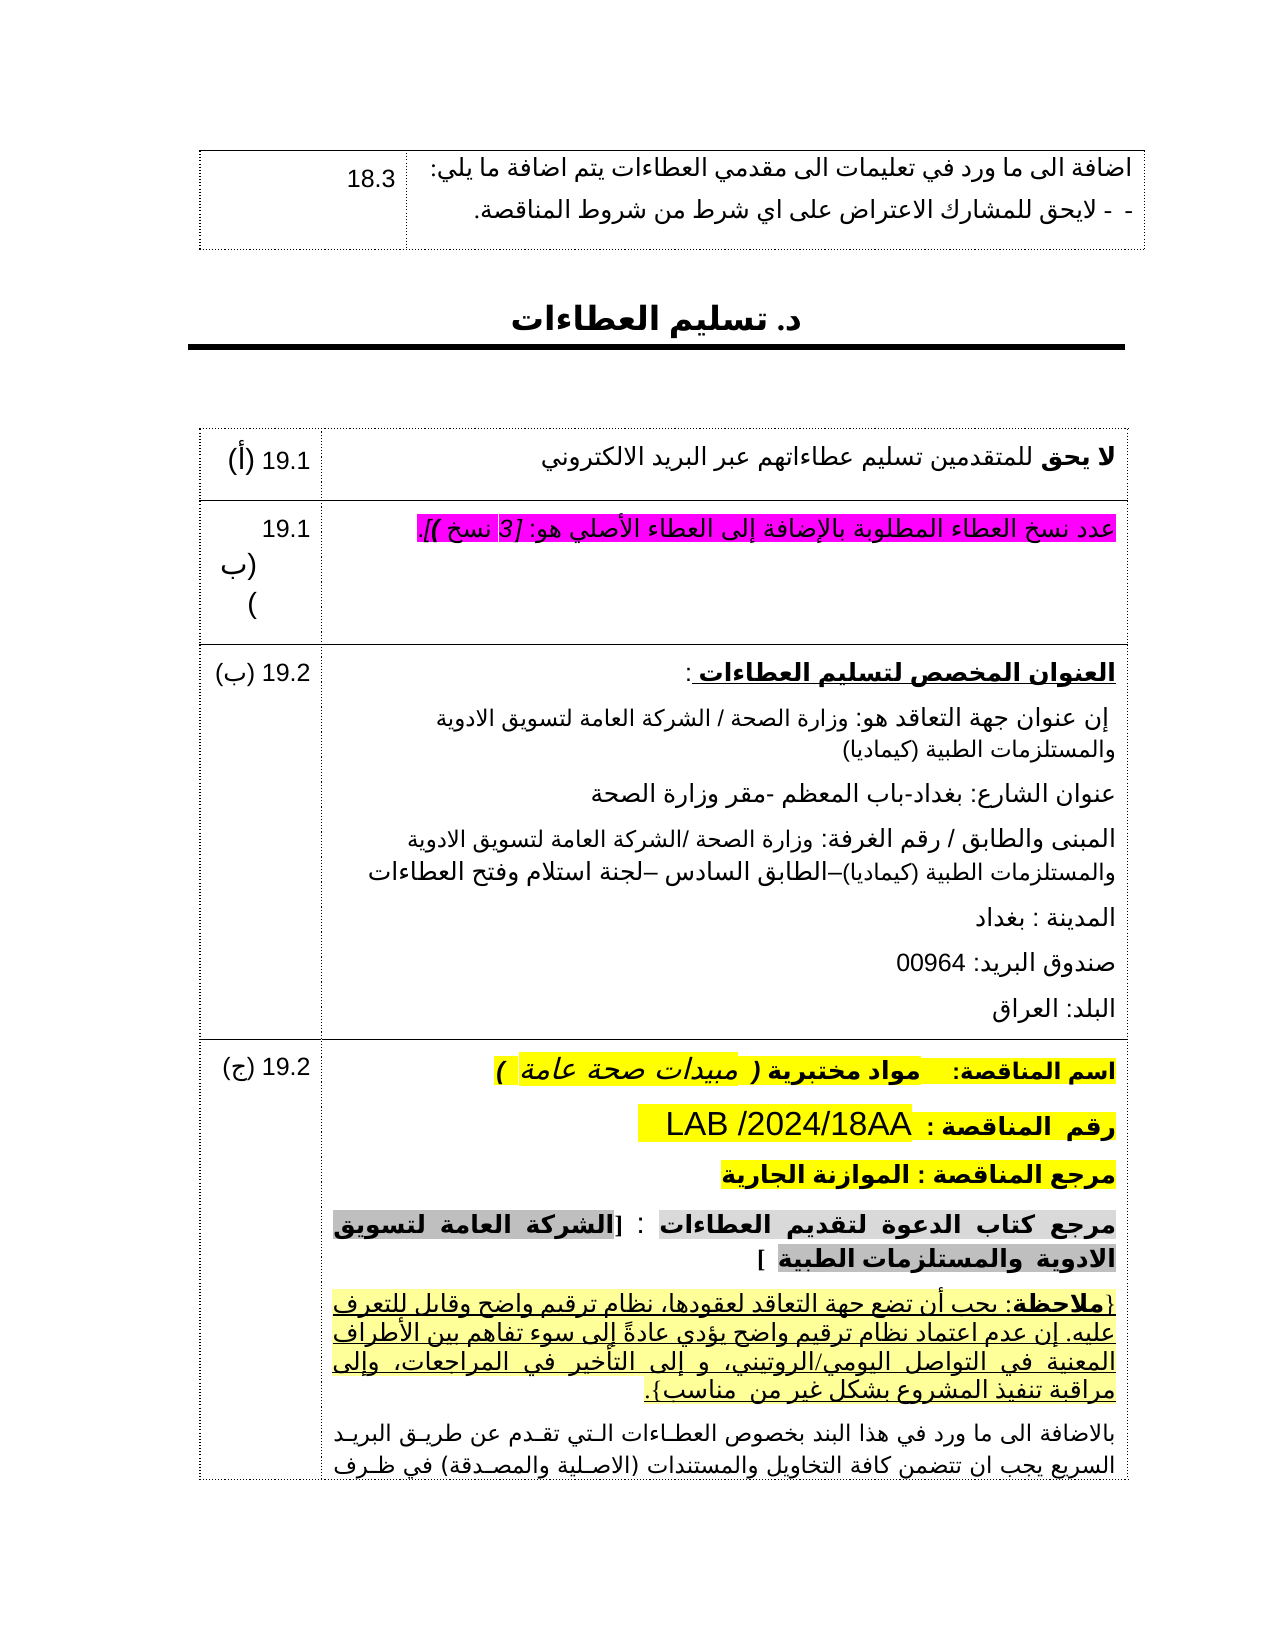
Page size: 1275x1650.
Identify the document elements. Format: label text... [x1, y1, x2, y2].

table_header لا يحق للمتقدمين تسليم عطاءاتهم عبر البريد الالكتروني [322, 428, 1127, 500]
table_cell 19.1 (ب) [200, 501, 322, 644]
table_cell 19.2 (ج) [200, 1039, 322, 1479]
table_header 19.1 (أ) [200, 428, 322, 500]
table_cell اضافة الى ما ورد في تعليمات الى مقدمي العطاءات يتم اضافة ما يلي: - - لايحق للمشارك الاعتراض على اي شرط من شروط المناقصة. [407, 151, 1144, 248]
table_cell العنوان المخصص لتسليم العطاءات : إن عنوان جهة التعاقد هو: وزارة الصحة / الشركة العامة لتسويق الادوية والمستلزمات الطبية (كيماديا) عنوان الشارع: بغداد-باب المعظم -مقر وزارة الصحة المبنى والطابق / رقم الغرفة: وزارة الصحة /الشركة العامة لتسويق الادوية والمستلزمات الطبية (كيماديا)–الطابق السادس –لجنة استلام وفتح العطاءات المدينة : بغداد صندوق البريد: 00964 البلد: العراق [322, 645, 1127, 1039]
table_cell عدد نسخ العطاء المطلوبة بالإضافة إلى العطاء الأصلي هو: [3 نسخ )]. [322, 501, 1127, 644]
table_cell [322, 1040, 1127, 1479]
table_cell 19.2 (ب) [200, 645, 322, 1039]
text د. تسليم العطاءات [187, 299, 1125, 350]
table_cell 18.3 [200, 151, 407, 248]
